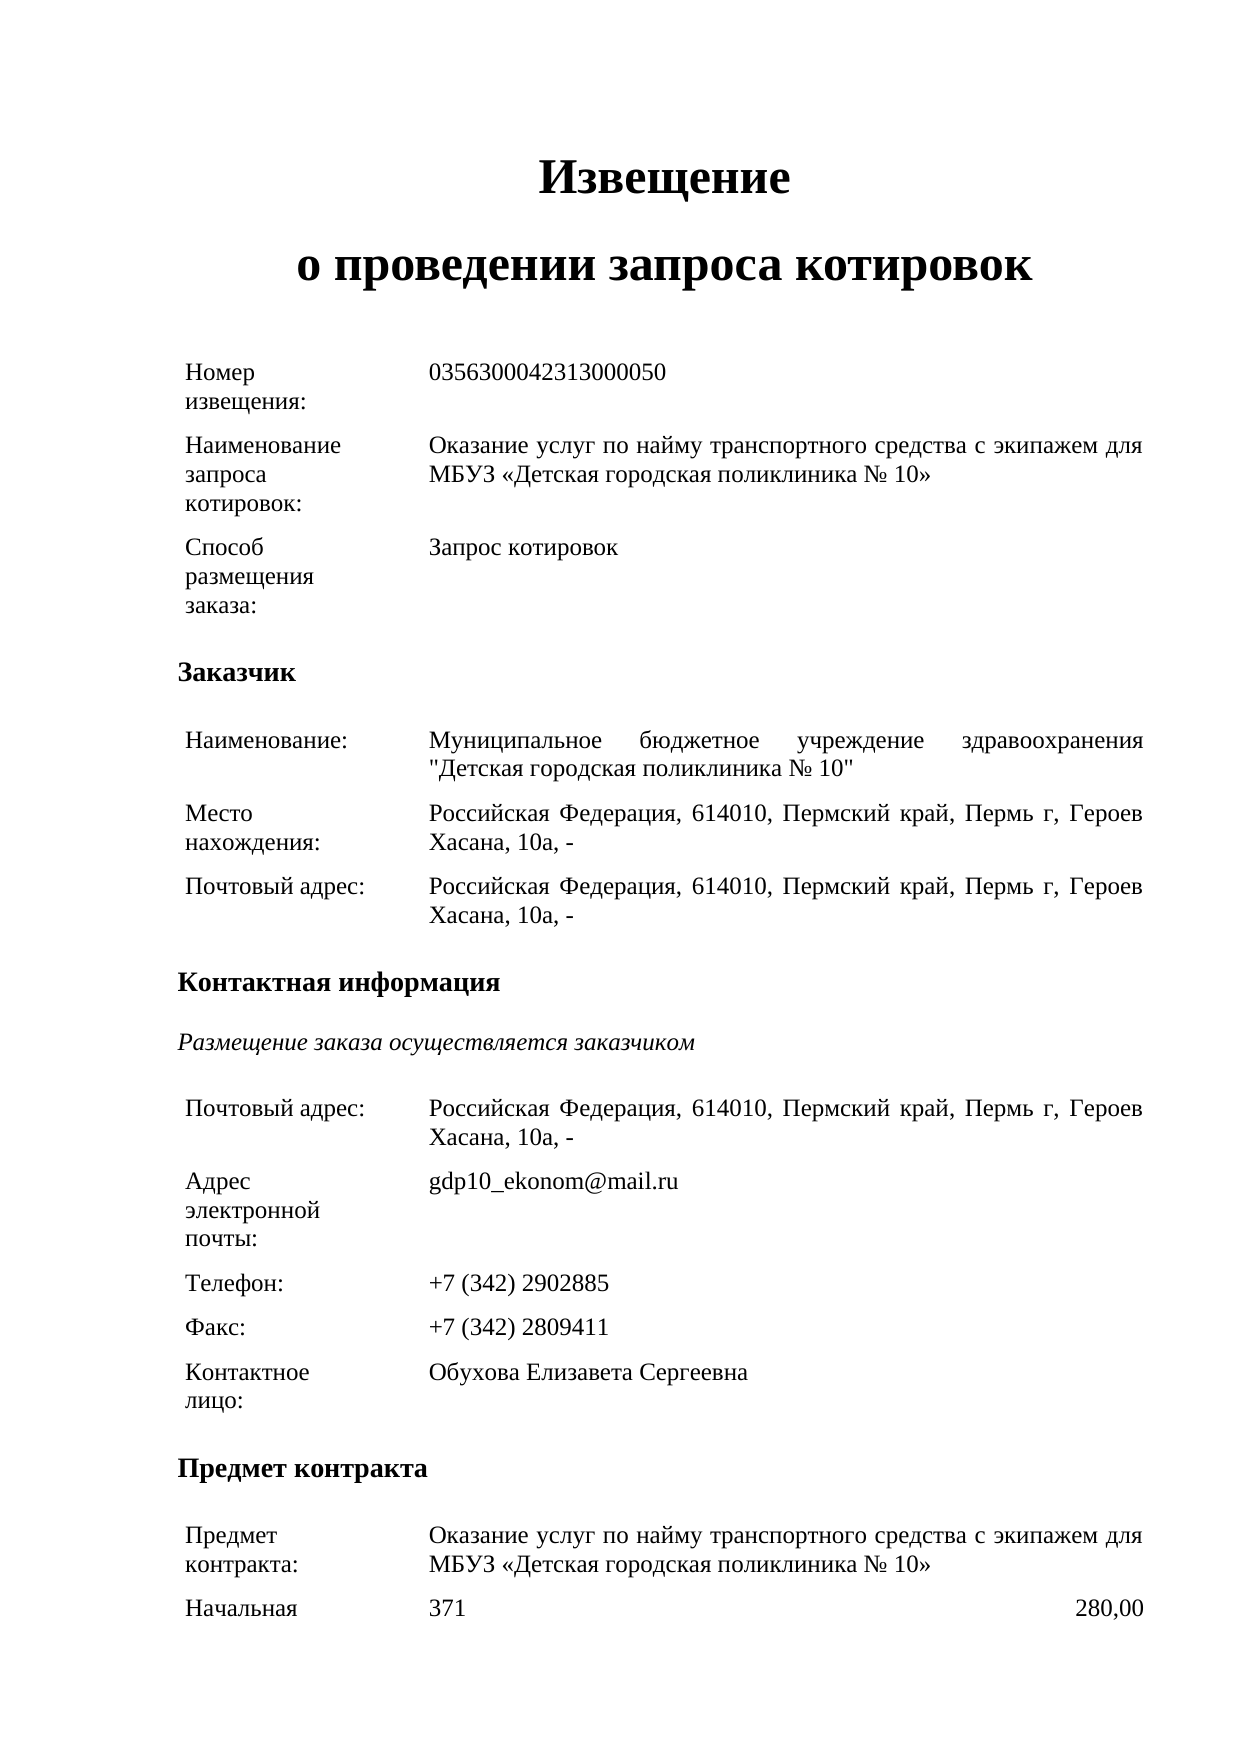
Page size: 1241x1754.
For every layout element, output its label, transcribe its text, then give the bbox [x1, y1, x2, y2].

table_header Номер извещения: [177, 349, 421, 422]
table_cell Обухова Елизавета Сергеевна [421, 1349, 1152, 1422]
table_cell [421, 1586, 1152, 1630]
table_cell Почтовый адрес: [177, 863, 421, 936]
table_cell +7 (342) 2902885 [421, 1260, 1152, 1304]
table_header Предмет контракта: [177, 1513, 421, 1586]
text Размещение заказа осуществляется заказчиком [177, 1027, 1152, 1056]
table_cell Место нахождения: [177, 790, 421, 863]
table_cell Адрес электронной почты: [177, 1158, 421, 1260]
text Извещение [177, 147, 1152, 205]
table_cell gdp10_ekonom@mail.ru [421, 1158, 1152, 1260]
table_header Российская Федерация, 614010, Пермский край, Пермь г, Героев Хасана, 10а, - [421, 1085, 1152, 1158]
table_cell Российская Федерация, 614010, Пермский край, Пермь г, Героев Хасана, 10а, - [421, 790, 1152, 863]
table_cell Российская Федерация, 614010, Пермский край, Пермь г, Героев Хасана, 10а, - [421, 863, 1152, 936]
table_cell Способ размещения заказа: [177, 524, 421, 626]
text о проведении запроса котировок [177, 234, 1152, 291]
table_cell Контактное лицо: [177, 1349, 421, 1422]
table_cell Телефон: [177, 1260, 421, 1304]
table_header Муниципальное бюджетное учреждение здравоохранения "Детская городская поликлиника № 10" [421, 717, 1152, 790]
table_cell Наименование запроса котировок: [177, 423, 421, 524]
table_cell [177, 1586, 421, 1630]
table_cell +7 (342) 2809411 [421, 1304, 1152, 1349]
table_header 0356300042313000050 [421, 349, 1152, 422]
table_cell Факс: [177, 1304, 421, 1349]
table_header Наименование: [177, 717, 421, 790]
text Контактная информация [177, 966, 1152, 998]
text Заказчик [177, 655, 1152, 688]
text Предмет контракта [177, 1451, 1152, 1483]
table_header Почтовый адрес: [177, 1085, 421, 1158]
table_header Оказание услуг по найму транспортного средства с экипажем для МБУЗ «Детская городская поликлиника № 10» [421, 1513, 1152, 1586]
table_cell Оказание услуг по найму транспортного средства с экипажем для МБУЗ «Детская городская поликлиника № 10» [421, 423, 1152, 524]
table_cell Запрос котировок [421, 524, 1152, 626]
